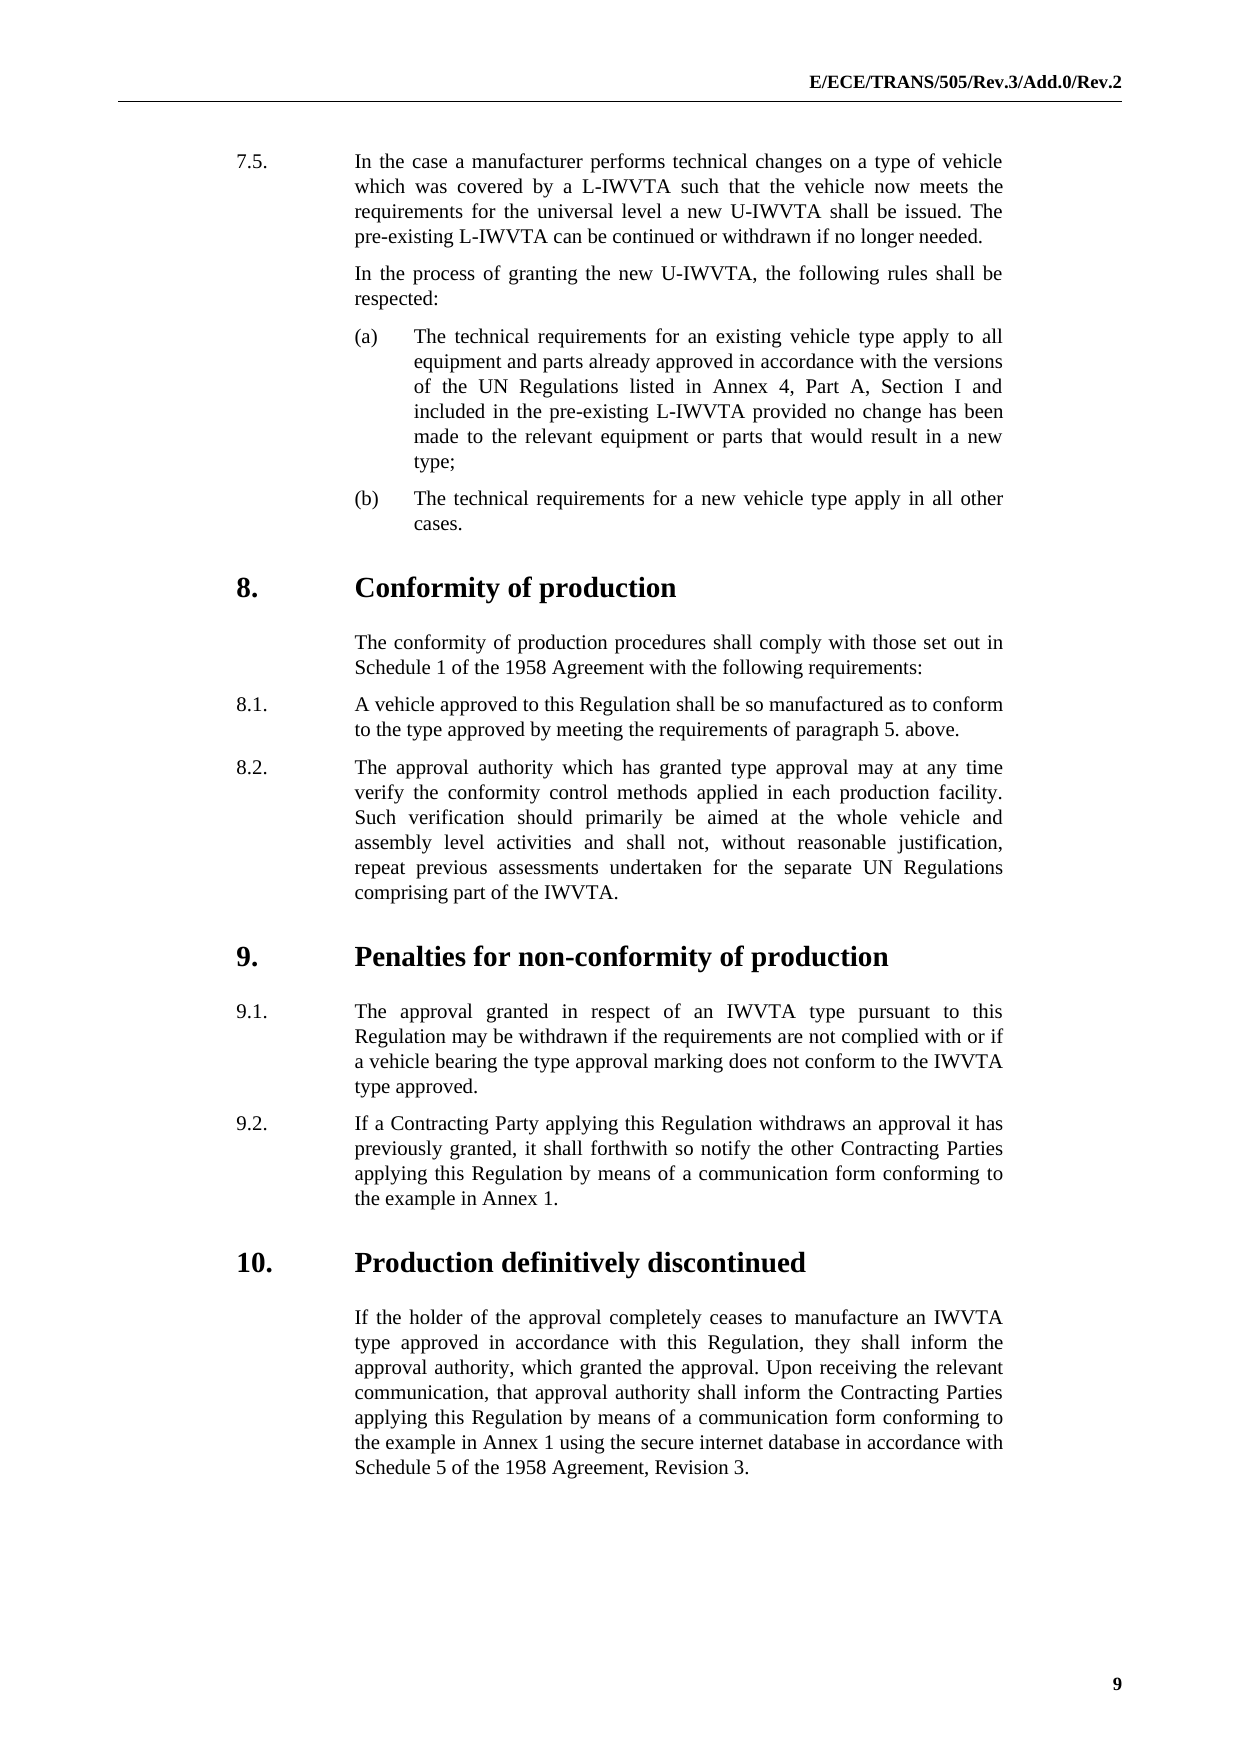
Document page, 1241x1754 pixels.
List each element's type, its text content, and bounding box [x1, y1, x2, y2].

text If the holder of the approval completely ceases to manufacture an IWVTA type approved in accordance with this Regulation, they shall inform the approval authority, which granted the approval. Upon receiving the relevant communication, that approval authority shall inform the Contracting Parties applying this Regulation by means of a communication form conforming to the example in Annex 1 using the secure internet database in accordance with Schedule 5 of the 1958 Agreement, Revision 3. [236, 1304, 1004, 1479]
text 9.1. The approval granted in respect of an IWVTA type pursuant to this Regulation may be withdrawn if the requirements are not complied with or if a vehicle bearing the type approval marking does not conform to the IWVTA type approved. [236, 998, 1004, 1098]
text 7.5. In the case a manufacturer performs technical changes on a type of vehicle which was covered by a L-IWVTA such that the vehicle now meets the requirements for the universal level a new U-IWVTA shall be issued. The pre-existing L-IWVTA can be continued or withdrawn if no longer needed. [236, 148, 1004, 248]
text (a) The technical requirements for an existing vehicle type apply to all equipment and parts already approved in accordance with the versions of the UN Regulations listed in Annex 4, Part A, Section I and included in the pre-existing L-IWVTA provided no change has been made to the relevant equipment or parts that would result in a new type; [354, 323, 1004, 473]
text In the process of granting the new U-IWVTA, the following rules shall be respected: [354, 260, 1004, 310]
text 9.2. If a Contracting Party applying this Regulation withdraws an approval it has previously granted, it shall forthwith so notify the other Contracting Parties applying this Regulation by means of a communication form conforming to the example in Annex 1. [236, 1110, 1004, 1210]
text 8.1. A vehicle approved to this Regulation shall be so manufactured as to conform to the type approved by meeting the requirements of paragraph 5. above. [236, 691, 1004, 741]
text (b) The technical requirements for a new vehicle type apply in all other cases. [354, 485, 1004, 535]
text 9. Penalties for non-conformity of production [118, 941, 1004, 973]
text 10. Production definitively discontinued [118, 1248, 1004, 1279]
text 8.2. The approval authority which has granted type approval may at any time verify the conformity control methods applied in each production facility. Such verification should primarily be aimed at the whole vehicle and assembly level activities and shall not, without reasonable justification, repeat previous assessments undertaken for the separate UN Regulations comprising part of the IWVTA. [236, 754, 1004, 904]
text 8. Conformity of production [118, 573, 1004, 604]
text The conformity of production procedures shall comply with those set out in Schedule 1 of the 1958 Agreement with the following requirements: [236, 629, 1004, 679]
